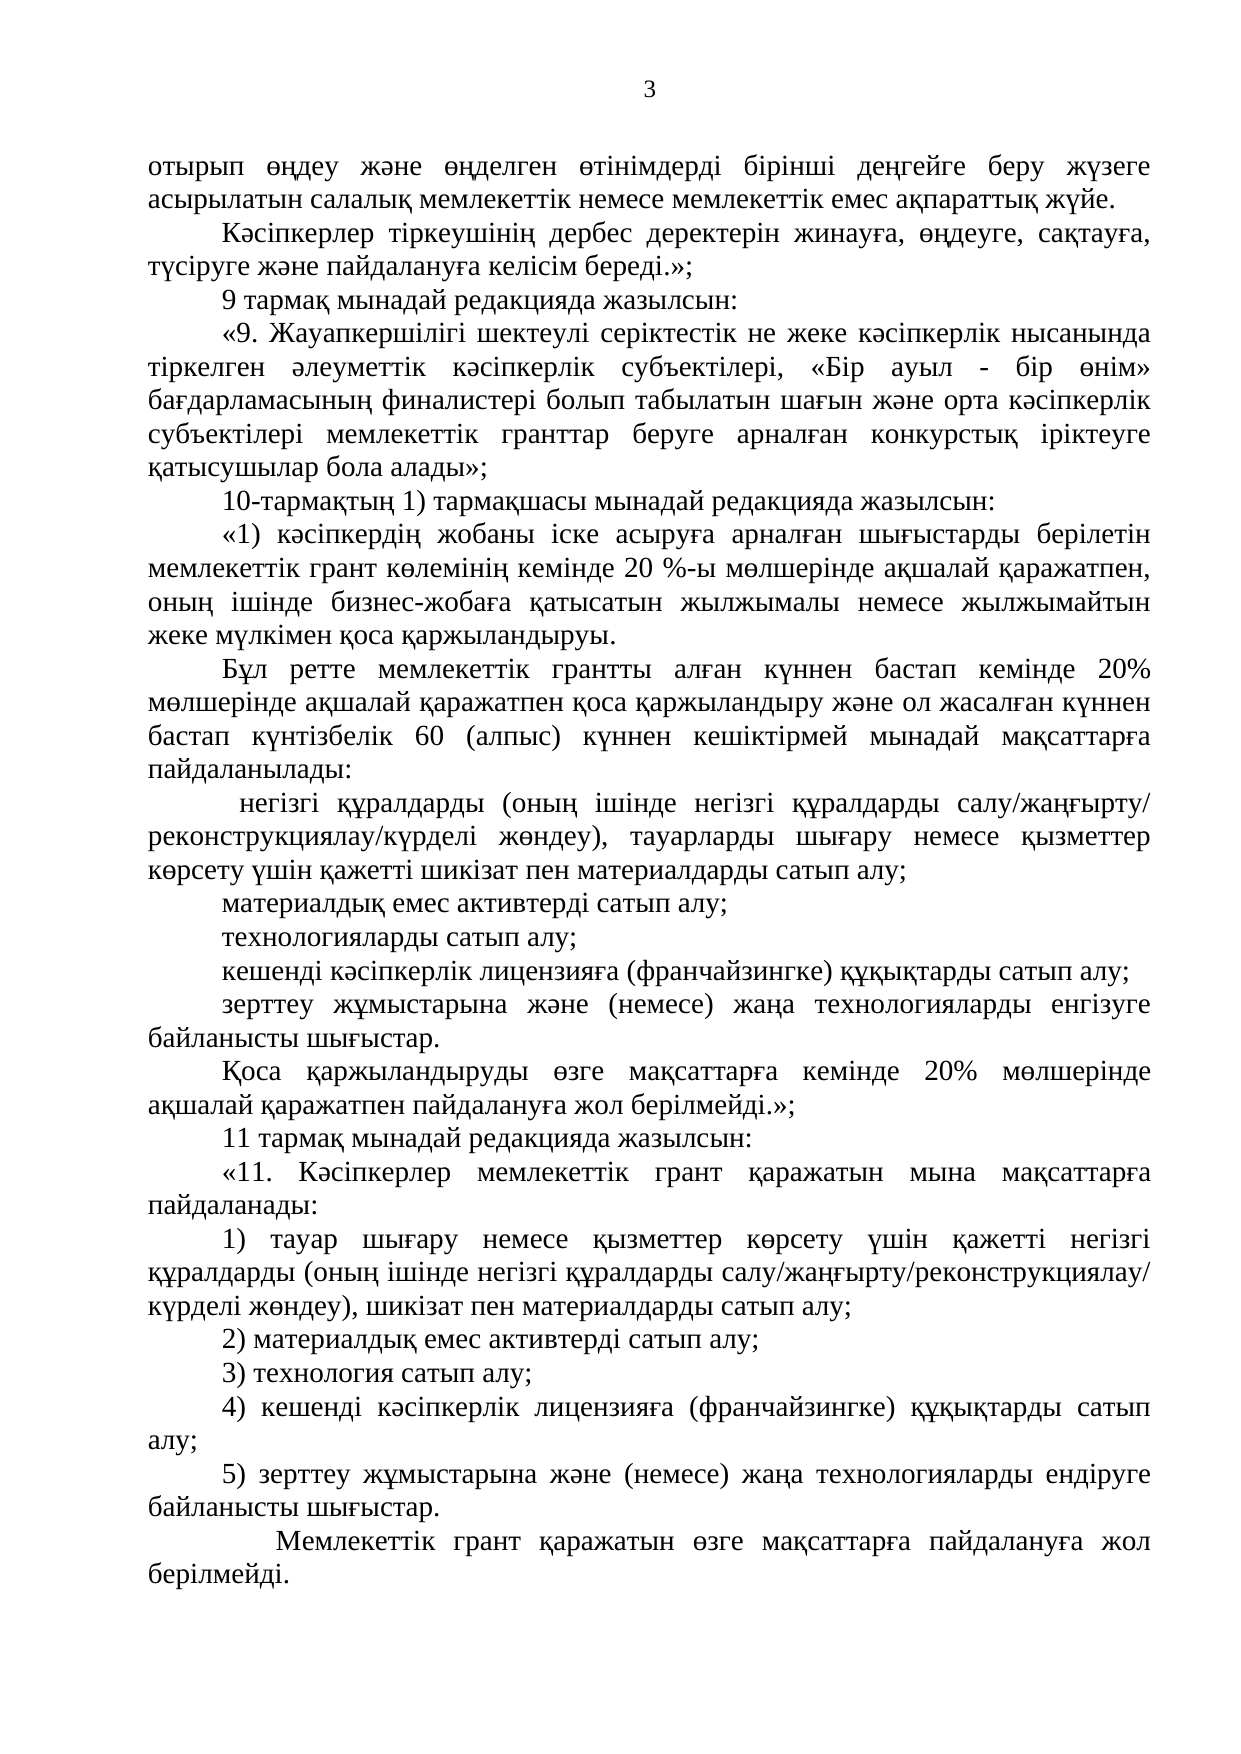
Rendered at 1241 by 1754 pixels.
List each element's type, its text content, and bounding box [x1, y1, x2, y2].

text технологияларды сатып алу; [148, 919, 1152, 953]
text 5) зерттеу жұмыстарына және (немесе) жаңа технологияларды ендіруге байланысты шығыстар. [148, 1456, 1152, 1523]
text зерттеу жұмыстарына және (немесе) жаңа технологияларды енгізуге байланысты шығыстар. [148, 986, 1152, 1053]
text Бұл ретте мемлекеттік грантты алған күннен бастап кемінде 20% мөлшерінде ақшалай қаражатпен қоса қаржыландыру және ол жасалған күннен бастап күнтізбелік 60 (алпыс) күннен кешіктірмей мынадай мақсаттарға пайдаланылады: [148, 651, 1152, 785]
text кешенді кәсіпкерлік лицензияға (франчайзингке) құқықтарды сатып алу; [148, 953, 1152, 986]
text материалдық емес активтерді сатып алу; [148, 886, 1152, 919]
text 9 тармақ мынадай редакцияда жазылсын: [148, 282, 1152, 315]
text Мемлекеттік грант қаражатын өзге мақсаттарға пайдалануға жол берілмейді. [148, 1523, 1152, 1590]
text Қоса қаржыландыруды өзге мақсаттарға кемінде 20% мөлшерінде ақшалай қаражатпен пайдалануға жол берілмейді.»; [148, 1053, 1152, 1120]
text «11. Кәсіпкерлер мемлекеттік грант қаражатын мына мақсаттарға пайдаланады: [148, 1154, 1152, 1221]
text «1) кәсіпкердің жобаны іске асыруға арналған шығыстарды берілетін мемлекеттік грант көлемінің кемінде 20 %-ы мөлшерінде ақшалай қаражатпен, оның ішінде бизнес-жобаға қатысатын жылжымалы немесе жылжымайтын жеке мүлкімен қоса қаржыландыруы. [148, 517, 1152, 651]
text негізгі құралдарды (оның ішінде негізгі құралдарды салу/жаңғырту/ реконструкциялау/күрделі жөндеу), тауарларды шығару немесе қызметтер көрсету үшін қажетті шикізат пен материалдарды сатып алу; [148, 785, 1152, 886]
text 10-тармақтың 1) тармақшасы мынадай редакцияда жазылсын: [148, 483, 1152, 517]
text 11 тармақ мынадай редакцияда жазылсын: [148, 1120, 1152, 1154]
text Кәсіпкерлер тіркеушінің дербес деректерін жинауға, өңдеуге, сақтауға, түсіруге және пайдалануға келісім береді.»; [148, 215, 1152, 282]
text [148, 148, 1152, 215]
text 1) тауар шығару немесе қызметтер көрсету үшін қажетті негізгі құралдарды (оның ішінде негізгі құралдарды салу/жаңғырту/реконструкциялау/ күрделі жөндеу), шикізат пен материалдарды сатып алу; [148, 1221, 1152, 1322]
text «9. Жауапкершілігі шектеулі серіктестік не жеке кәсіпкерлік нысанында тіркелген әлеуметтік кәсіпкерлік субъектілері, «Бір ауыл - бір өнім» бағдарламасының финалистері болып табылатын шағын және орта кәсіпкерлік субъектілері мемлекеттік гранттар беруге арналған конкурстық іріктеуге қатысушылар бола алады»; [148, 315, 1152, 483]
text 2) материалдық емес активтерді сатып алу; [148, 1322, 1152, 1355]
text 3) технология сатып алу; [148, 1355, 1152, 1389]
text 4) кешенді кәсіпкерлік лицензияға (франчайзингке) құқықтарды сатып алу; [148, 1389, 1152, 1456]
